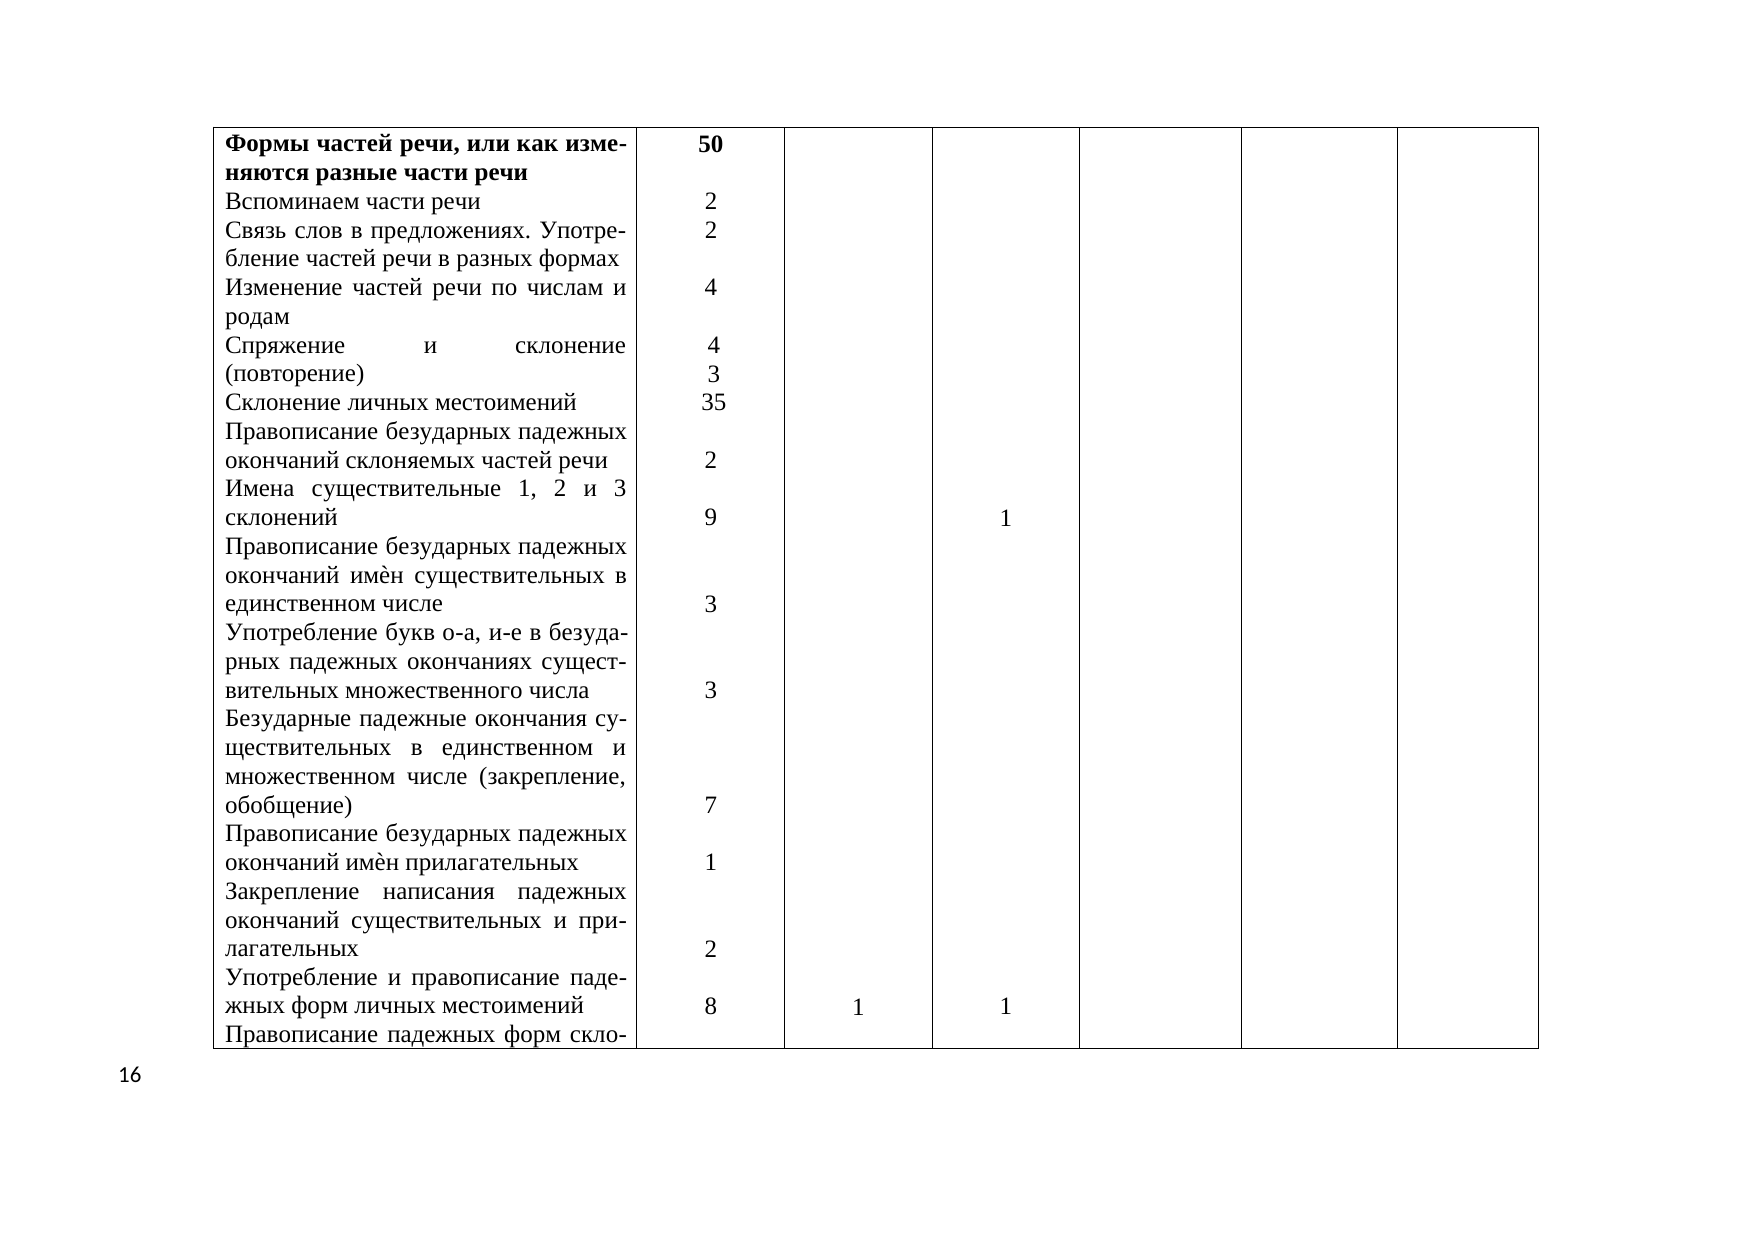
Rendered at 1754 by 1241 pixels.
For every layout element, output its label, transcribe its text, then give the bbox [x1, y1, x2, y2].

table_header 50 2 2 4 4 3 35 2 9 3 3 7 1 2 8 [637, 128, 784, 1048]
table_header [1242, 128, 1397, 1048]
table_header 1 1 [933, 128, 1079, 1048]
text 16 [118, 1060, 1667, 1088]
table_header [1080, 128, 1241, 1048]
table_header 1 [785, 128, 932, 1048]
table_header [1398, 128, 1538, 1048]
table_header Формы частей речи, или как изме-няются разные части речи Вспоминаем части речи Связь слов в предложениях. Употре-бление частей речи в разных формах Изменение частей речи по числам и родам Спряжение и склонение (повторение) Склонение личных местоимений Правописание безударных падежных окончаний склоняемых частей речи Имена существительные 1, 2 и 3 склонений Правописание безударных падежных окончаний имѐн существительных в единственном числе Употребление букв о-а, и-е в безуда-рных падежных окончаниях сущест-вительных множественного числа Безударные падежные окончания су-ществительных в единственном и множественном числе (закрепление, обобщение) Правописание безударных падежных окончаний имѐн прилагательных Закрепление написания падежных окончаний существительных и при-лагательных Употребление и правописание паде-жных форм личных местоимений Правописание падежных форм скло- [214, 128, 636, 1048]
